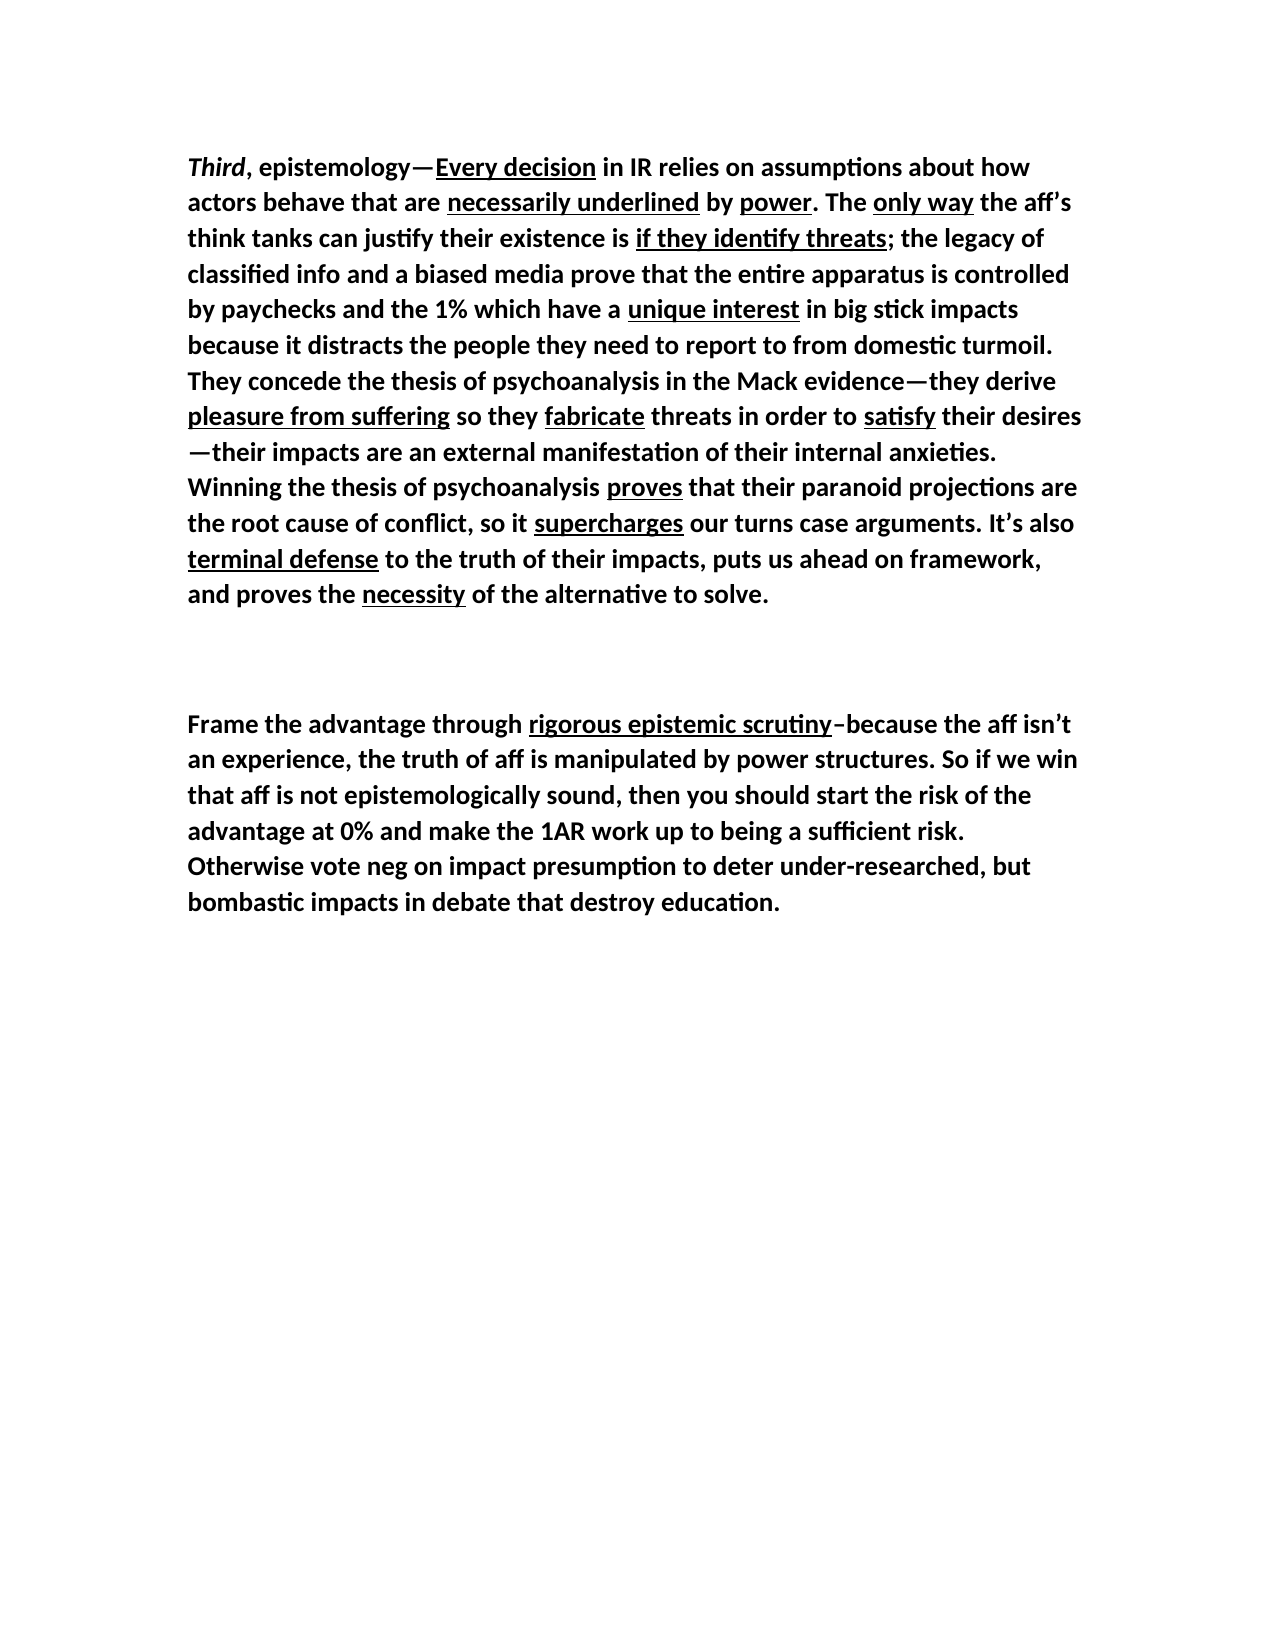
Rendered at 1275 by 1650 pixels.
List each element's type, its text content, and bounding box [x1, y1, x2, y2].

subtitle Frame the advantage through rigorous epistemic scrutiny–because the aff isn’t an experience, the truth of aff is manipulated by power structures. So if we win that aff is not epistemologically sound, then you should start the risk of the advantage at 0% and make the 1AR work up to being a sufficient risk. Otherwise vote neg on impact presumption to deter under-researched, but bombastic impacts in debate that destroy education. [187, 707, 1087, 918]
subtitle Third, epistemology—Every decision in IR relies on assumptions about how actors behave that are necessarily underlined by power. The only way the aff’s think tanks can justify their existence is if they identify threats; the legacy of classified info and a biased media prove that the entire apparatus is controlled by paychecks and the 1% which have a unique interest in big stick impacts because it distracts the people they need to report to from domestic turmoil. They concede the thesis of psychoanalysis in the Mack evidence—they derive pleasure from suffering so they fabricate threats in order to satisfy their desires—their impacts are an external manifestation of their internal anxieties. Winning the thesis of psychoanalysis proves that their paranoid projections are the root cause of conflict, so it supercharges our turns case arguments. It’s also terminal defense to the truth of their impacts, puts us ahead on framework, and proves the necessity of the alternative to solve. [187, 150, 1087, 611]
